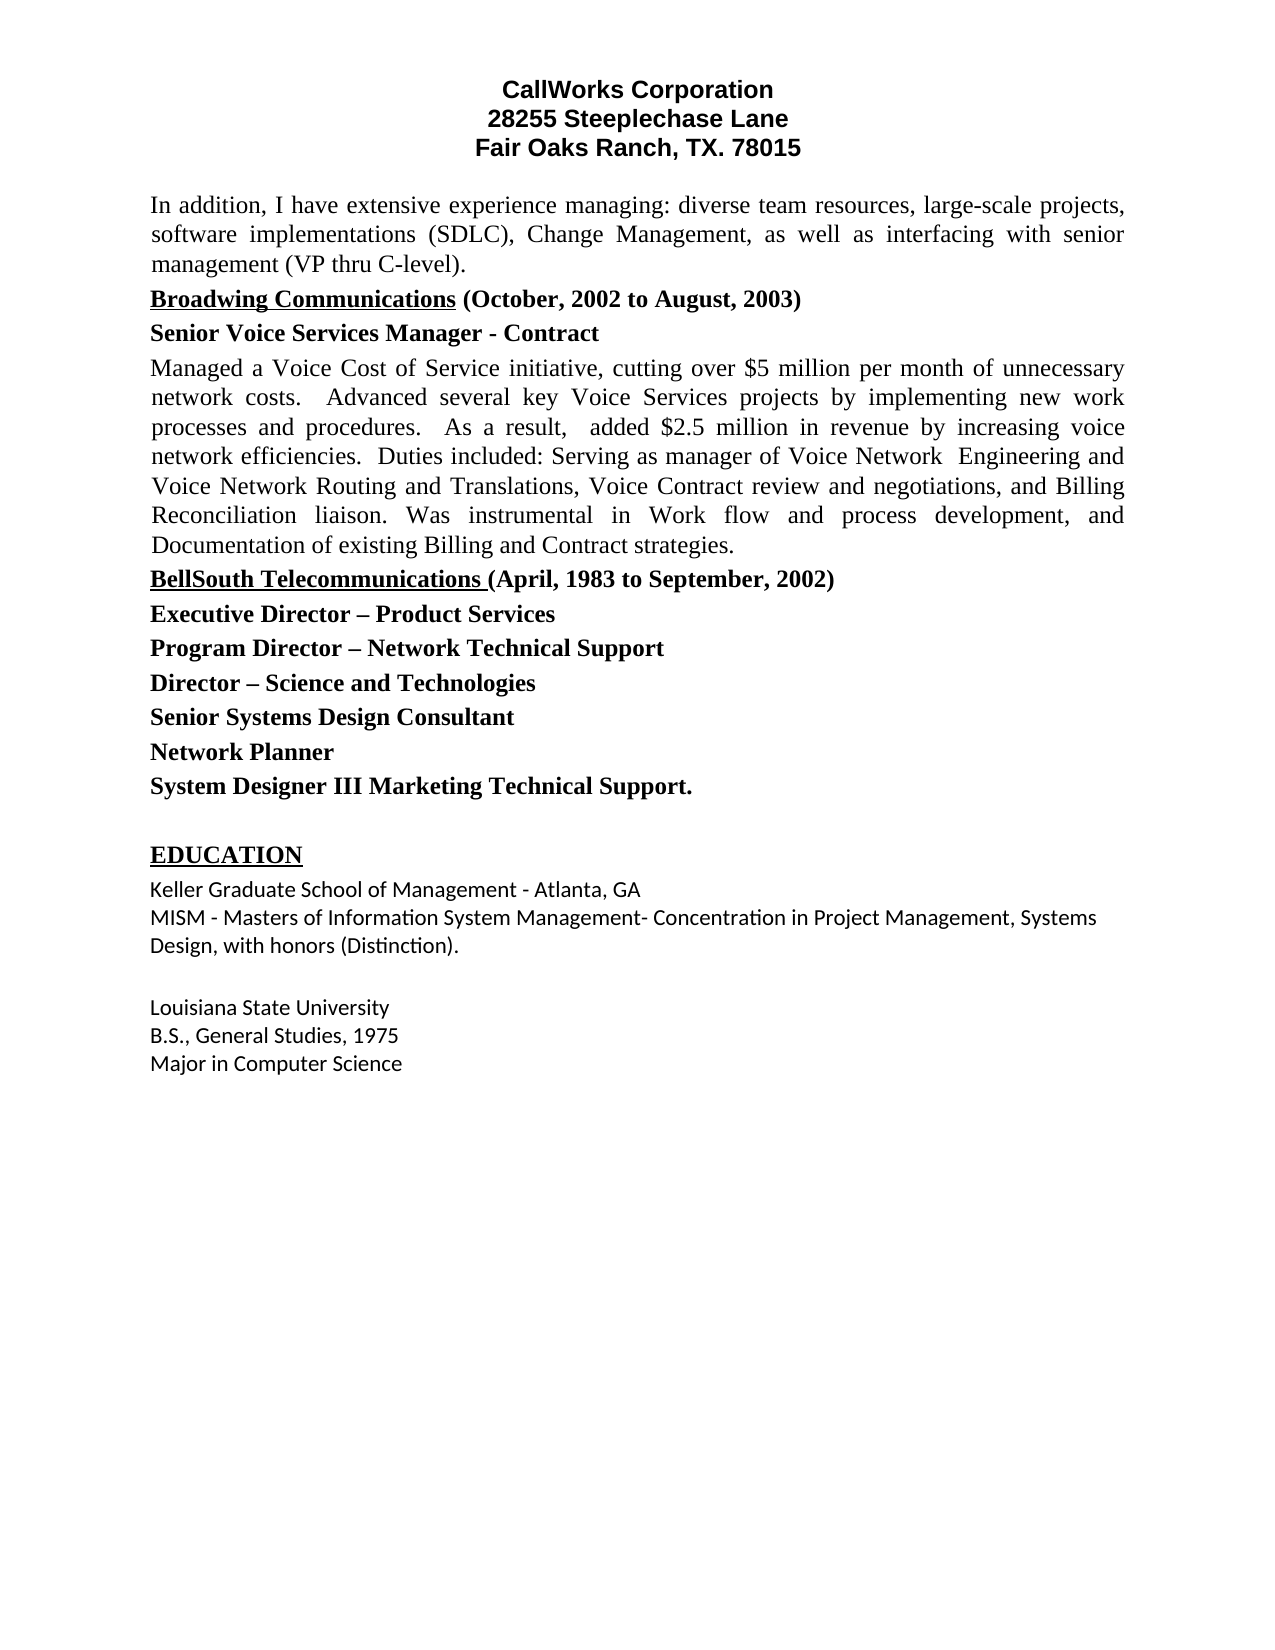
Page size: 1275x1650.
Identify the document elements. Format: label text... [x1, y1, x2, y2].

text B.S., General Studies, 1975 [150, 1021, 1126, 1049]
text Senior Systems Design Consultant [150, 702, 1126, 731]
text Director – Science and Technologies [150, 668, 1126, 697]
text Executive Director – Product Services [150, 599, 1126, 628]
text Senior Voice Services Manager - Contract [150, 318, 1126, 347]
text Managed a Voice Cost of Service initiative, cutting over $5 million per month of unnecessary network costs. Advanced several key Voice Services projects by implementing new work processes and procedures. As a result, added $2.5 million in revenue by increasing voice network efficiencies. Duties included: Serving as manager of Voice Network Engineering and Voice Network Routing and Translations, Voice Contract review and negotiations, and Billing Reconciliation liaison. Was instrumental in Work flow and process development, and Documentation of existing Billing and Contract strategies. [150, 353, 1126, 559]
text Major in Computer Science [150, 1049, 1126, 1077]
text In addition, I have extensive experience managing: diverse team resources, large-scale projects, software implementations (SDLC), Change Management, as well as interfacing with senior management (VP thru C-level). [150, 190, 1126, 278]
text EDUCATION [150, 840, 1126, 869]
text Network Planner [150, 737, 1126, 766]
text BellSouth Telecommunications (April, 1983 to September, 2002) [150, 564, 1126, 593]
text of Management - [150, 875, 1126, 903]
text System Designer III Marketing Technical Support. [150, 771, 1126, 800]
text Program Director – Network Technical Support [150, 633, 1126, 662]
text Broadwing Communications (October, 2002 to August, 2003) [150, 284, 1126, 312]
text MISM - Masters of Information System Management- Concentration in Project Management, Systems Design, with honors (Distinction). [150, 903, 1126, 959]
